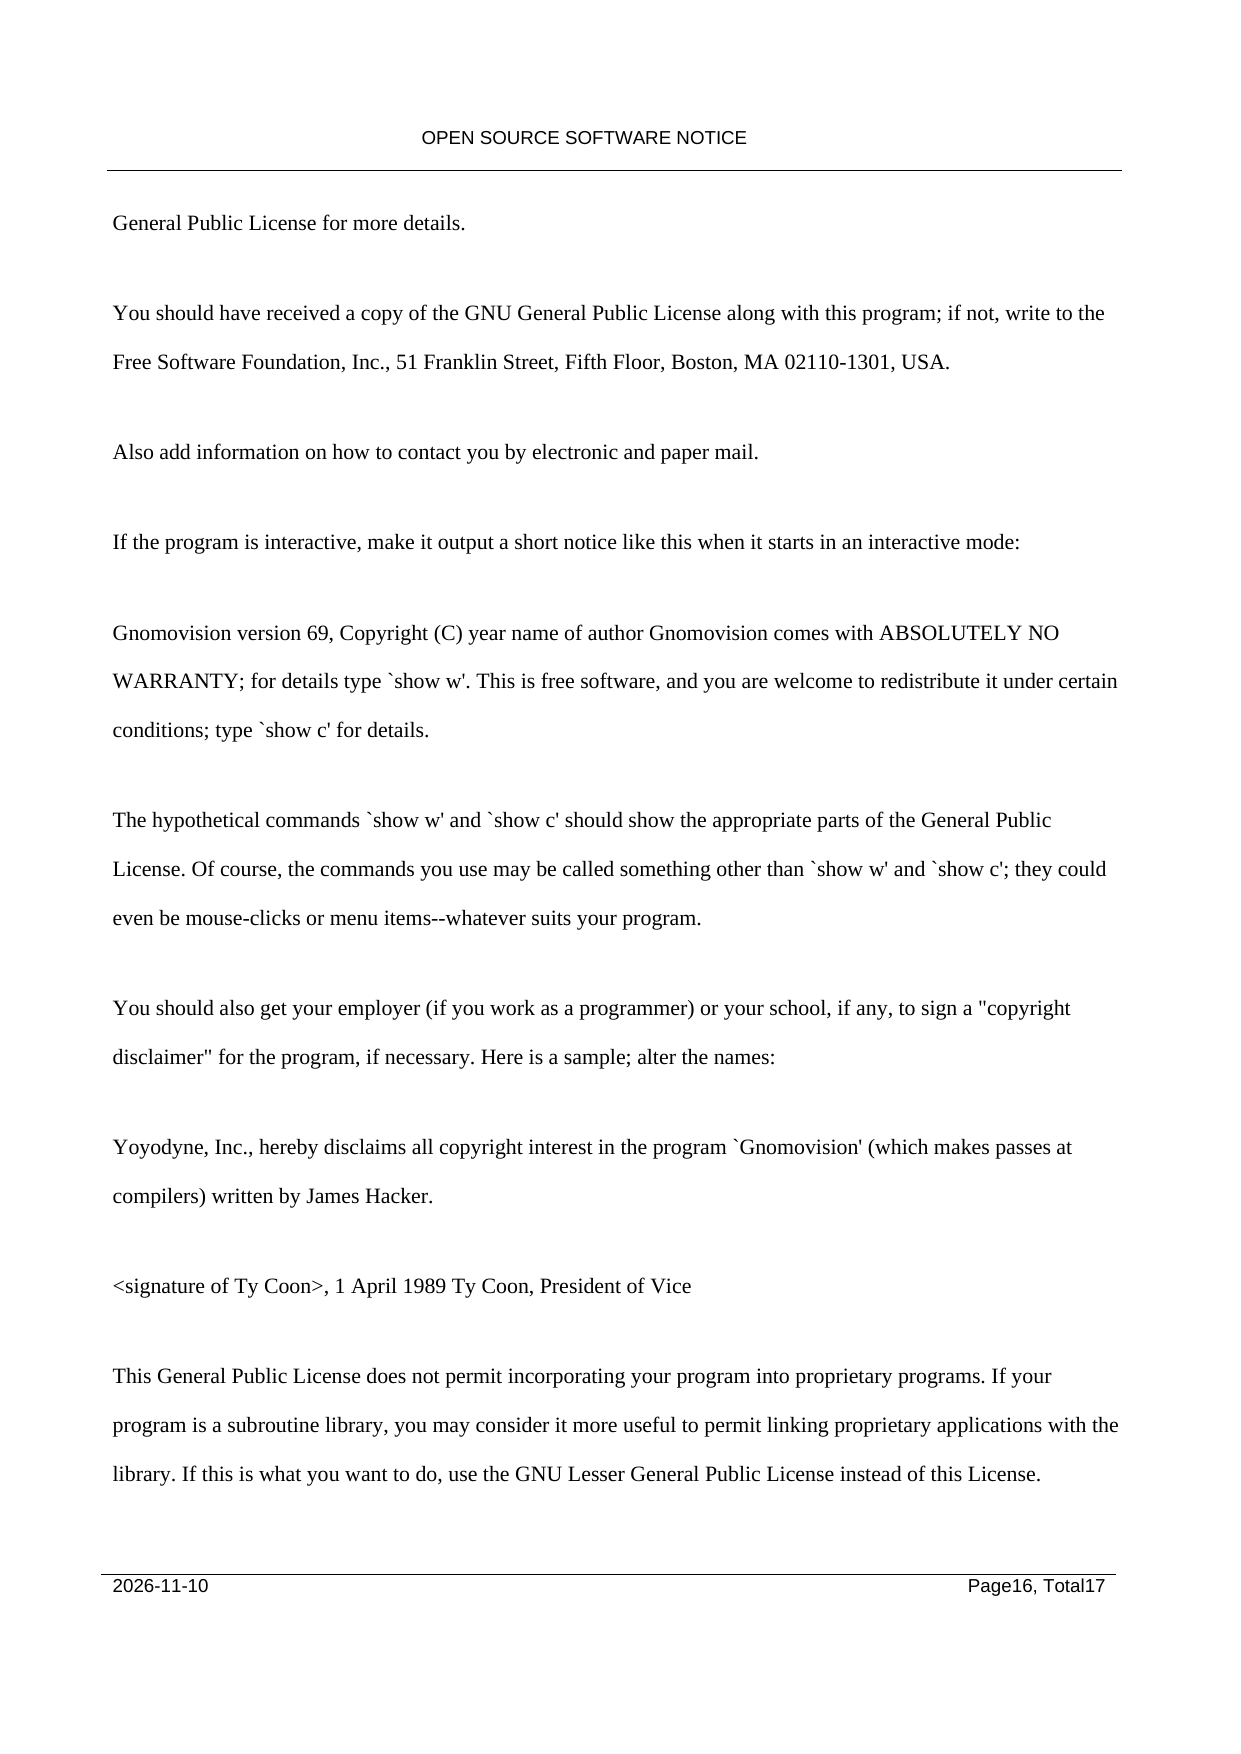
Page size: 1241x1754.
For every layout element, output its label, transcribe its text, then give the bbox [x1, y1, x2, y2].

text If the program is interactive, make it output a short notice like this when it starts in an interactive mode: [112, 526, 1128, 558]
text <signature of Ty Coon>, 1 April 1989 Ty Coon, President of Vice [112, 1269, 1128, 1302]
text Also add information on how to contact you by electronic and paper mail. [112, 436, 1128, 468]
text This General Public License does not permit incorporating your program into proprietary programs. If your program is a subroutine library, you may consider it more useful to permit linking proprietary applications with the library. If this is what you want to do, use the GNU Lesser General Public License instead of this License. [112, 1359, 1128, 1538]
text The hypothetical commands `show w' and `show c' should show the appropriate parts of the General Public License. Of course, the commands you use may be called something other than `show w' and `show c'; they could even be mouse-clicks or menu items--whatever suits your program. [112, 804, 1128, 934]
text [112, 206, 1128, 239]
text Yoyodyne, Inc., hereby disclaims all copyright interest in the program `Gnomovision' (which makes passes at compilers) written by James Hacker. [112, 1130, 1128, 1212]
text You should have received a copy of the GNU General Public License along with this program; if not, write to the Free Software Foundation, Inc., 51 Franklin Street, Fifth Floor, Boston, MA 02110-1301, USA. [112, 297, 1128, 378]
text Gnomovision version 69, Copyright (C) year name of author Gnomovision comes with ABSOLUTELY NO WARRANTY; for details type `show w'. This is free software, and you are welcome to redistribute it under certain conditions; type `show c' for details. [112, 616, 1128, 746]
text You should also get your employer (if you work as a programmer) or your school, if any, to sign a "copyright disclaimer" for the program, if necessary. Here is a sample; alter the names: [112, 991, 1128, 1073]
